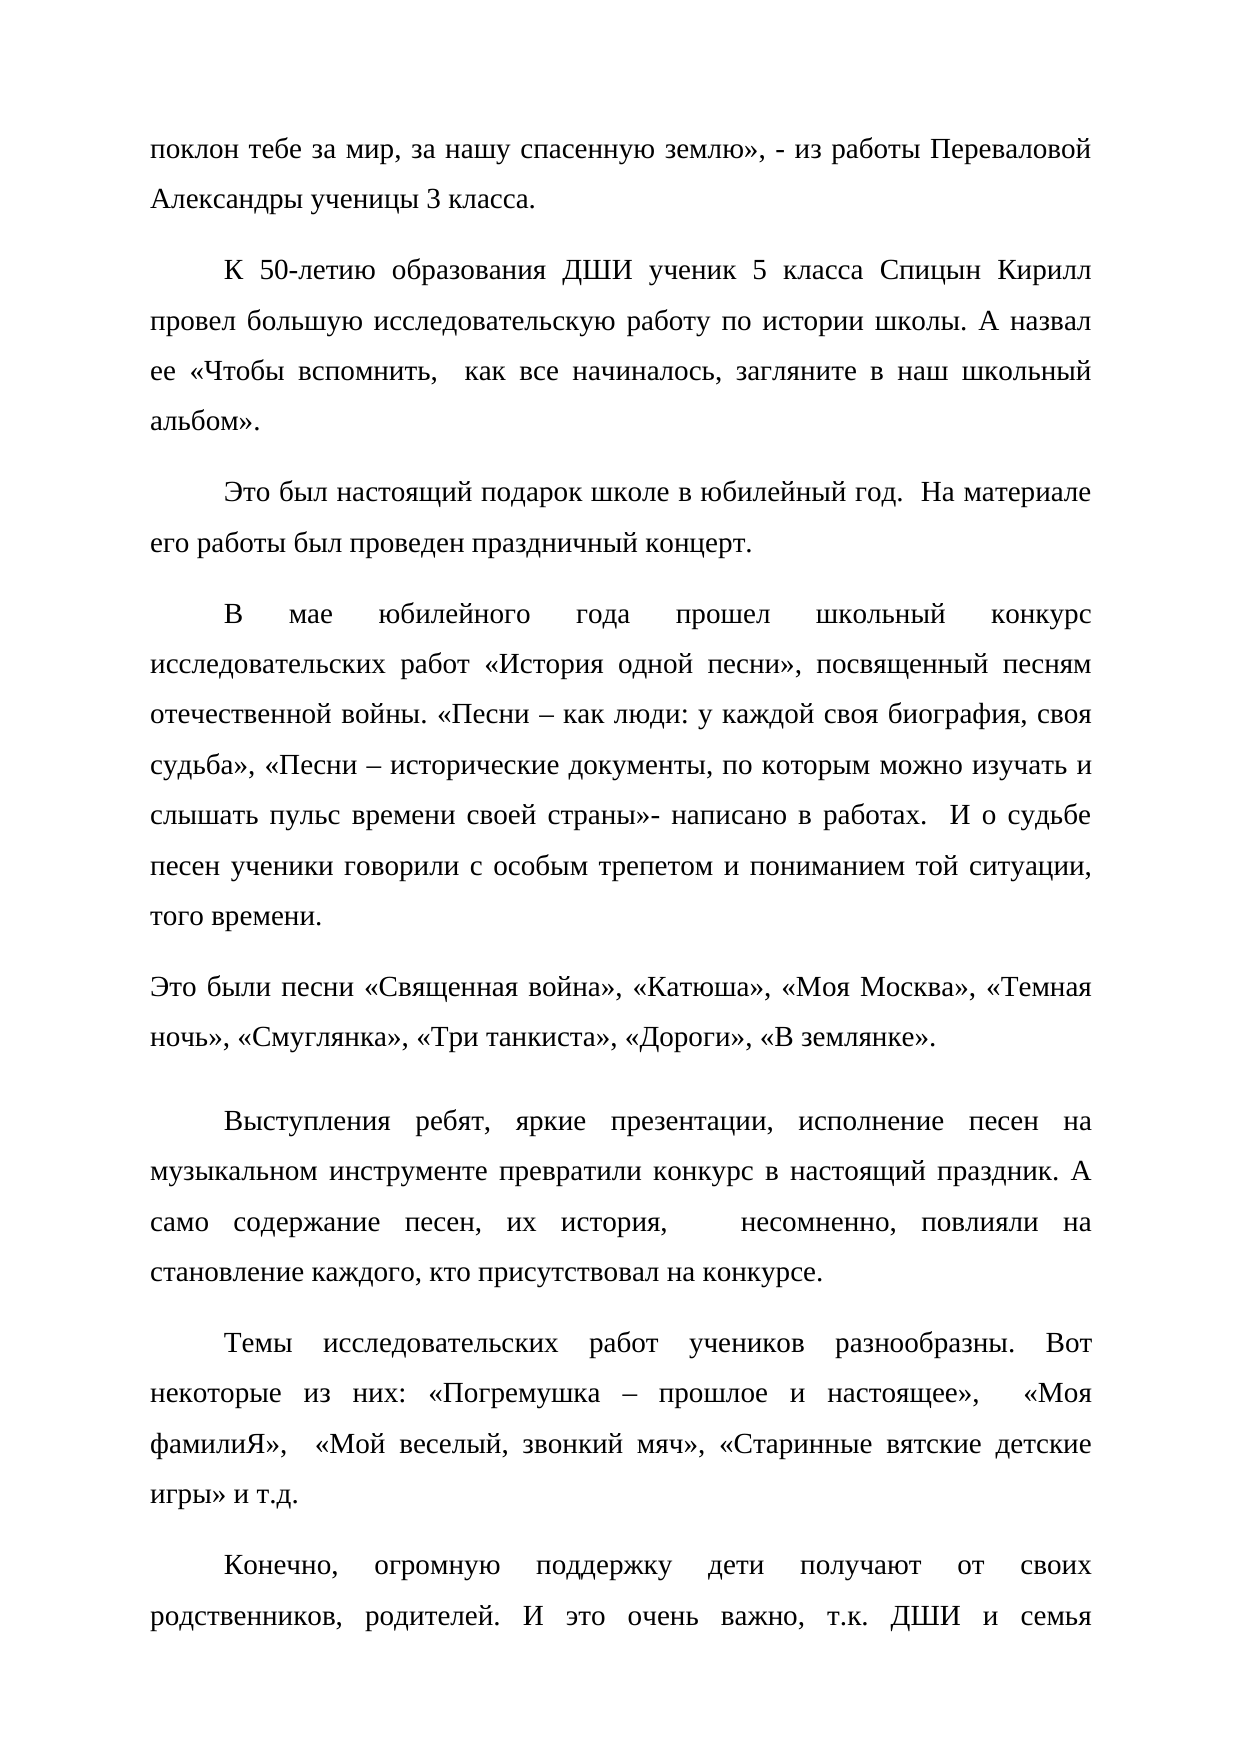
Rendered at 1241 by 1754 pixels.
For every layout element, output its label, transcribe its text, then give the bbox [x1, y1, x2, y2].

text Это был настоящий подарок школе в юбилейный год. На материале его работы был проведен праздничный концерт. [150, 474, 1093, 558]
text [150, 1547, 1093, 1631]
text Выступления ребят, яркие презентации, исполнение песен на музыкальном инструменте превратили конкурс в настоящий праздник. А само содержание песен, их история, несомненно, повлияли на становление каждого, кто присутствовал на конкурсе. [150, 1103, 1093, 1288]
text Это были песни «Священная война», «Катюша», «Моя Москва», «Темная ночь», «Смуглянка», «Три танкиста», «Дороги», «В землянке». [150, 969, 1093, 1053]
text К 50-летию образования ДШИ ученик 5 класса Спицын Кирилл провел большую исследовательскую работу по истории школы. А назвал ее «Чтобы вспомнить, как все начиналось, загляните в наш школьный альбом». [150, 252, 1093, 437]
text В мае юбилейного года прошел школьный конкурс исследовательских работ «История одной песни», посвященный песням отечественной войны. «Песни – как люди: у каждой своя биография, своя судьба», «Песни – исторические документы, по которым можно изучать и слышать пульс времени своей страны»- написано в работах. И о судьбе песен ученики говорили с особым трепетом и пониманием той ситуации, того времени. [150, 596, 1093, 931]
text Темы исследовательских работ учеников разнообразны. Вот некоторые из них: «Погремушка – прошлое и настоящее», «Моя фамилиЯ», «Мой веселый, звонкий мяч», «Старинные вятские детские игры» и т.д. [150, 1325, 1093, 1510]
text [150, 131, 1093, 215]
